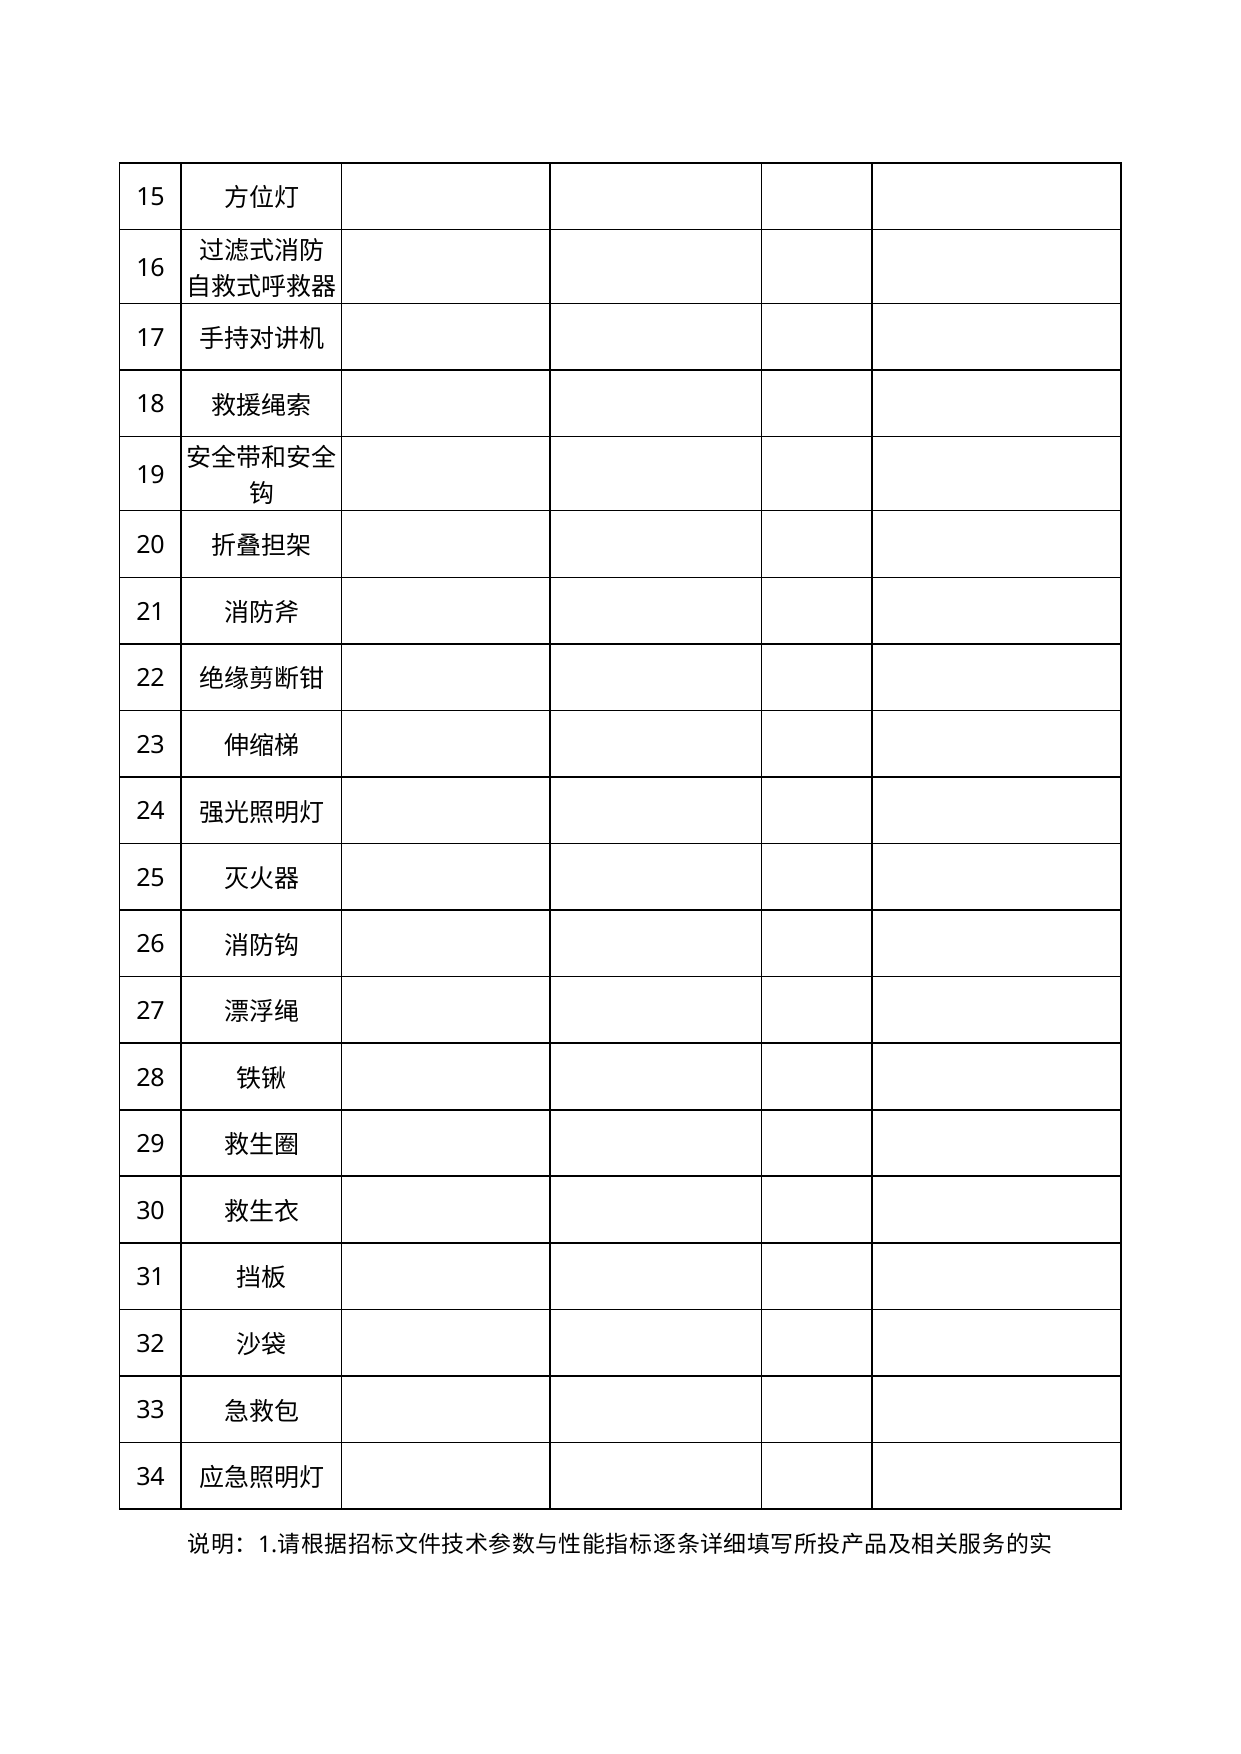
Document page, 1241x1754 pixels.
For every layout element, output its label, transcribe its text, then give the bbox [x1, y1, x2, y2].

table_cell [873, 1377, 1120, 1442]
table_cell [342, 1377, 549, 1442]
table_cell [873, 230, 1120, 303]
table_cell [551, 1310, 761, 1375]
table_cell 强光照明灯 [182, 778, 341, 843]
table_cell 折叠担架 [182, 511, 341, 576]
table_cell [762, 711, 871, 776]
table_cell 33 [120, 1377, 180, 1442]
table_cell [762, 437, 871, 510]
table_cell [342, 1111, 549, 1175]
table_cell [342, 844, 549, 909]
table_cell [762, 164, 871, 228]
table_cell [873, 1044, 1120, 1109]
table_cell 19 [120, 437, 180, 510]
table_cell [551, 711, 761, 776]
table_cell 挡板 [182, 1244, 341, 1308]
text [187, 1510, 1053, 1575]
table_cell [342, 911, 549, 976]
table_cell 34 [120, 1443, 180, 1508]
table_cell [762, 1443, 871, 1508]
table_cell [762, 911, 871, 976]
table_cell [551, 1177, 761, 1242]
table_cell 27 [120, 977, 180, 1042]
table_cell 急救包 [182, 1377, 341, 1442]
table_cell 23 [120, 711, 180, 776]
table_cell 22 [120, 645, 180, 709]
table_cell [762, 645, 871, 709]
table_cell [342, 645, 549, 709]
table_cell [551, 437, 761, 510]
table_cell [873, 1244, 1120, 1308]
table_cell [342, 977, 549, 1042]
table_cell [873, 911, 1120, 976]
table_cell 方位灯 [182, 164, 341, 228]
table_cell [873, 645, 1120, 709]
table_cell [551, 164, 761, 228]
table_cell 手持对讲机 [182, 304, 341, 369]
table_cell 17 [120, 304, 180, 369]
table_cell [762, 511, 871, 576]
table_cell [551, 578, 761, 643]
table_cell [551, 844, 761, 909]
table_cell [873, 778, 1120, 843]
table_cell [342, 1310, 549, 1375]
table_cell [342, 511, 549, 576]
table_cell 24 [120, 778, 180, 843]
table_cell [342, 711, 549, 776]
table_cell [551, 911, 761, 976]
table_cell [873, 977, 1120, 1042]
table_cell [342, 1044, 549, 1109]
table_cell 28 [120, 1044, 180, 1109]
table_cell [762, 304, 871, 369]
table_cell [873, 304, 1120, 369]
table_cell 30 [120, 1177, 180, 1242]
table_cell 应急照明灯 [182, 1443, 341, 1508]
table_cell [873, 437, 1120, 510]
table_cell 安全带和安全钩 [182, 437, 341, 510]
table_cell 救生圈 [182, 1111, 341, 1175]
table_cell [762, 1177, 871, 1242]
table_cell 29 [120, 1111, 180, 1175]
table_cell 伸缩梯 [182, 711, 341, 776]
table_cell 灭火器 [182, 844, 341, 909]
table_cell [342, 1443, 549, 1508]
table_cell 救援绳索 [182, 371, 341, 436]
table_cell [342, 578, 549, 643]
table_cell [551, 645, 761, 709]
table_cell [551, 230, 761, 303]
table_cell 25 [120, 844, 180, 909]
table_cell [551, 1111, 761, 1175]
table_cell [342, 778, 549, 843]
table_cell [342, 371, 549, 436]
table_cell [762, 1111, 871, 1175]
table_cell [551, 778, 761, 843]
table_cell 31 [120, 1244, 180, 1308]
table_cell [873, 1177, 1120, 1242]
table_cell 过滤式消防 自救式呼救器 [182, 230, 341, 303]
table_cell [551, 371, 761, 436]
table_cell 绝缘剪断钳 [182, 645, 341, 709]
table_cell 15 [120, 164, 180, 228]
table_cell 32 [120, 1310, 180, 1375]
table_cell [342, 164, 549, 228]
table_cell [873, 1111, 1120, 1175]
table_cell 20 [120, 511, 180, 576]
table_cell 21 [120, 578, 180, 643]
table_cell [342, 1244, 549, 1308]
table_cell [762, 1310, 871, 1375]
table_cell [873, 578, 1120, 643]
table_cell [551, 511, 761, 576]
table_cell 18 [120, 371, 180, 436]
table_cell [762, 1044, 871, 1109]
table_cell [762, 778, 871, 843]
table_cell 16 [120, 230, 180, 303]
table_cell [873, 1310, 1120, 1375]
table_cell [551, 1244, 761, 1308]
table_cell [342, 230, 549, 303]
table_cell [551, 1443, 761, 1508]
table_cell [762, 1244, 871, 1308]
table_cell [551, 1377, 761, 1442]
table_cell [762, 230, 871, 303]
table_cell 救生衣 [182, 1177, 341, 1242]
table_cell [873, 711, 1120, 776]
table_cell 漂浮绳 [182, 977, 341, 1042]
table_cell [342, 304, 549, 369]
table_cell [342, 1177, 549, 1242]
table_cell 沙袋 [182, 1310, 341, 1375]
table_cell [873, 1443, 1120, 1508]
table_cell [762, 1377, 871, 1442]
table_cell 26 [120, 911, 180, 976]
table_cell [762, 371, 871, 436]
table_cell [762, 977, 871, 1042]
table_cell [551, 304, 761, 369]
table_cell [873, 844, 1120, 909]
table_cell 消防钩 [182, 911, 341, 976]
table_cell 消防斧 [182, 578, 341, 643]
table_cell [873, 371, 1120, 436]
table_cell [873, 511, 1120, 576]
table_cell [762, 578, 871, 643]
table_cell [551, 977, 761, 1042]
table_cell [342, 437, 549, 510]
table_cell [762, 844, 871, 909]
table_cell 铁锹 [182, 1044, 341, 1109]
table_cell [551, 1044, 761, 1109]
table_cell [873, 164, 1120, 228]
